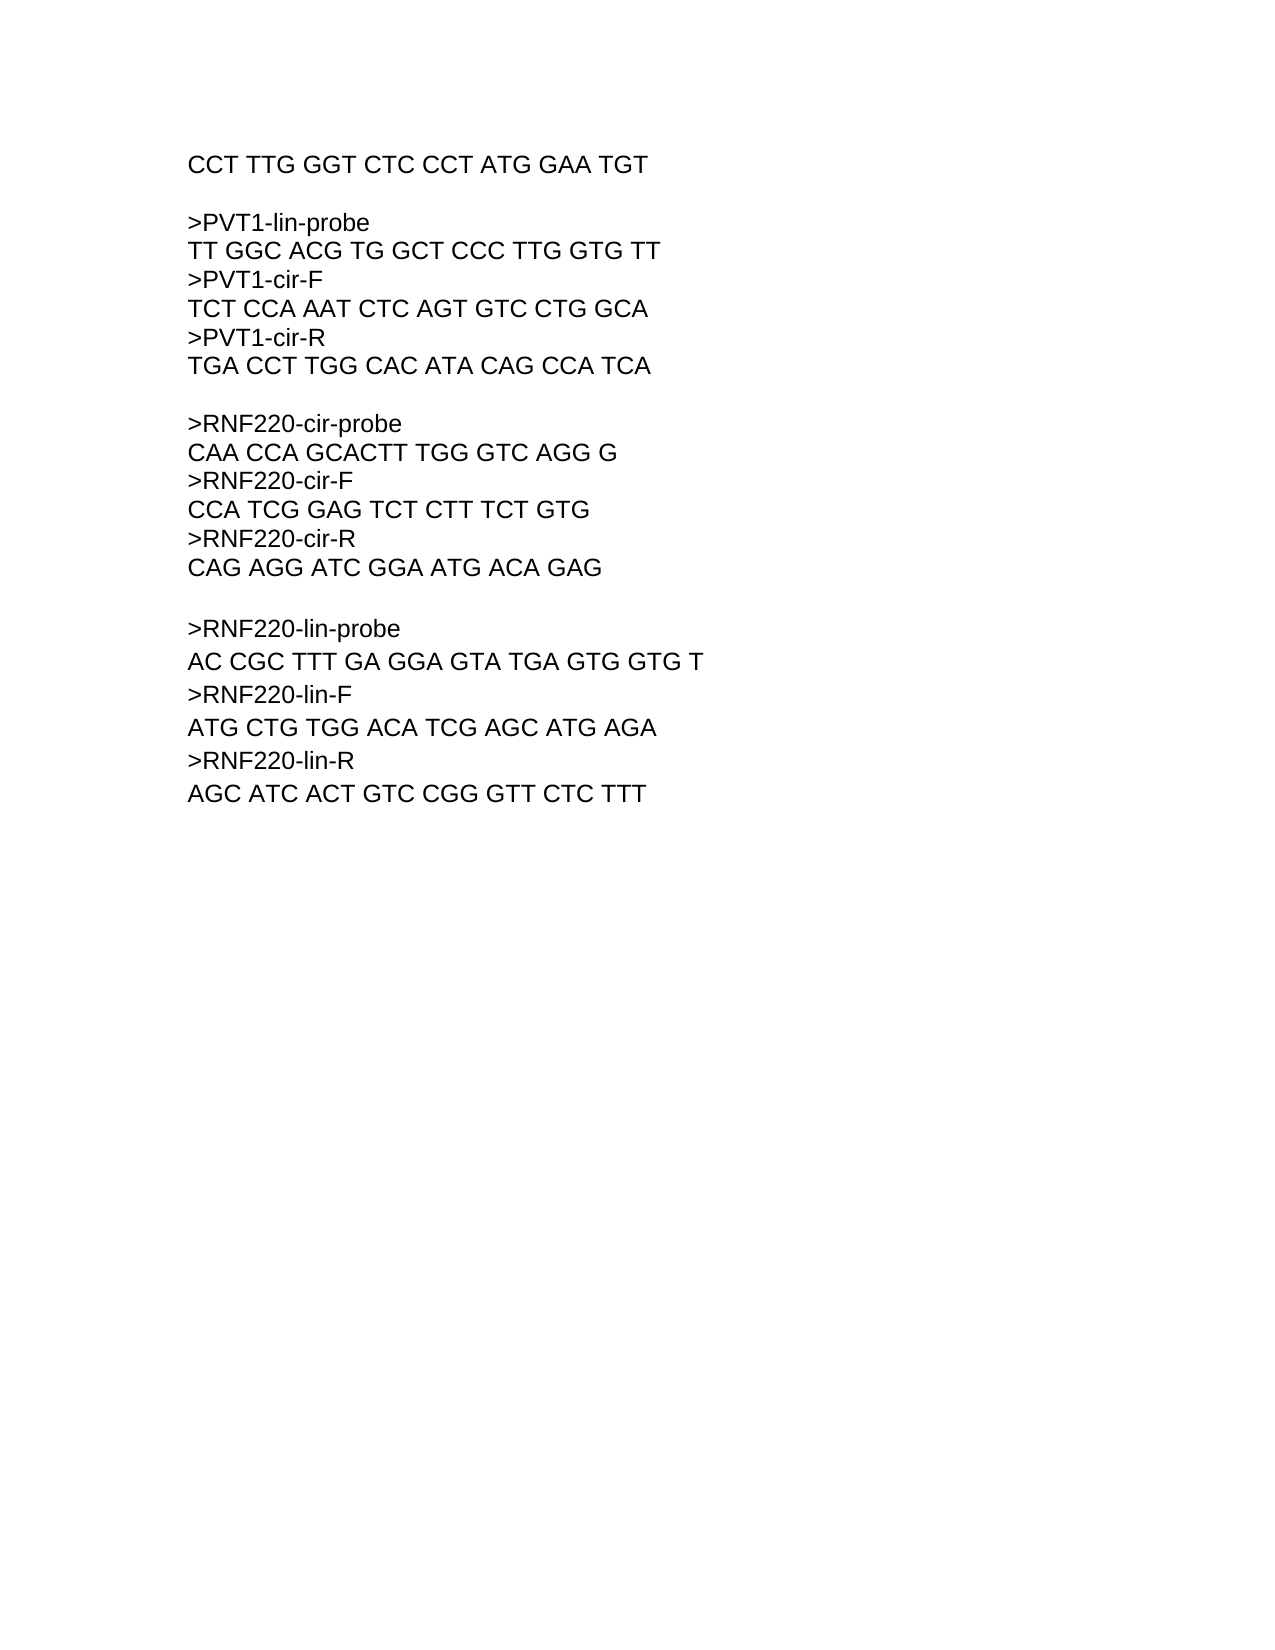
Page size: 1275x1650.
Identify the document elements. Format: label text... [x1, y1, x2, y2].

text CCA TCG GAG TCT CTT TCT GTG [187, 495, 1087, 524]
text >PVT1-cir-R [187, 322, 1087, 351]
text >RNF220-lin-F [187, 680, 1087, 709]
text >RNF220-lin-R [187, 746, 1087, 775]
text AGC ATC ACT GTC CGG GTT CTC TTT [187, 779, 1087, 808]
text AC CGC TTT GA GGA GTA TGA GTG GTG T [187, 647, 1087, 676]
text TT GGC ACG TG GCT CCC TTG GTG TT [187, 236, 1087, 265]
text CAA CCA GCACTT TGG GTC AGG G [187, 437, 1087, 466]
text TCT CCA AAT CTC AGT GTC CTG GCA [187, 294, 1087, 322]
text CAG AGG ATC GGA ATG ACA GAG [187, 552, 1087, 581]
text >RNF220-lin-probe [187, 614, 1087, 643]
text CCT TTG GGT CTC CCT ATG GAA TGT [187, 150, 1087, 179]
text >RNF220-cir-R [187, 524, 1087, 552]
text >PVT1-lin-probe [187, 207, 1087, 236]
text >PVT1-cir-F [187, 265, 1087, 294]
text ATG CTG TGG ACA TCG AGC ATG AGA [187, 713, 1087, 742]
text >RNF220-cir-probe [187, 409, 1087, 437]
text >RNF220-cir-F [187, 466, 1087, 495]
text TGA CCT TGG CAC ATA CAG CCA TCA [187, 351, 1087, 380]
